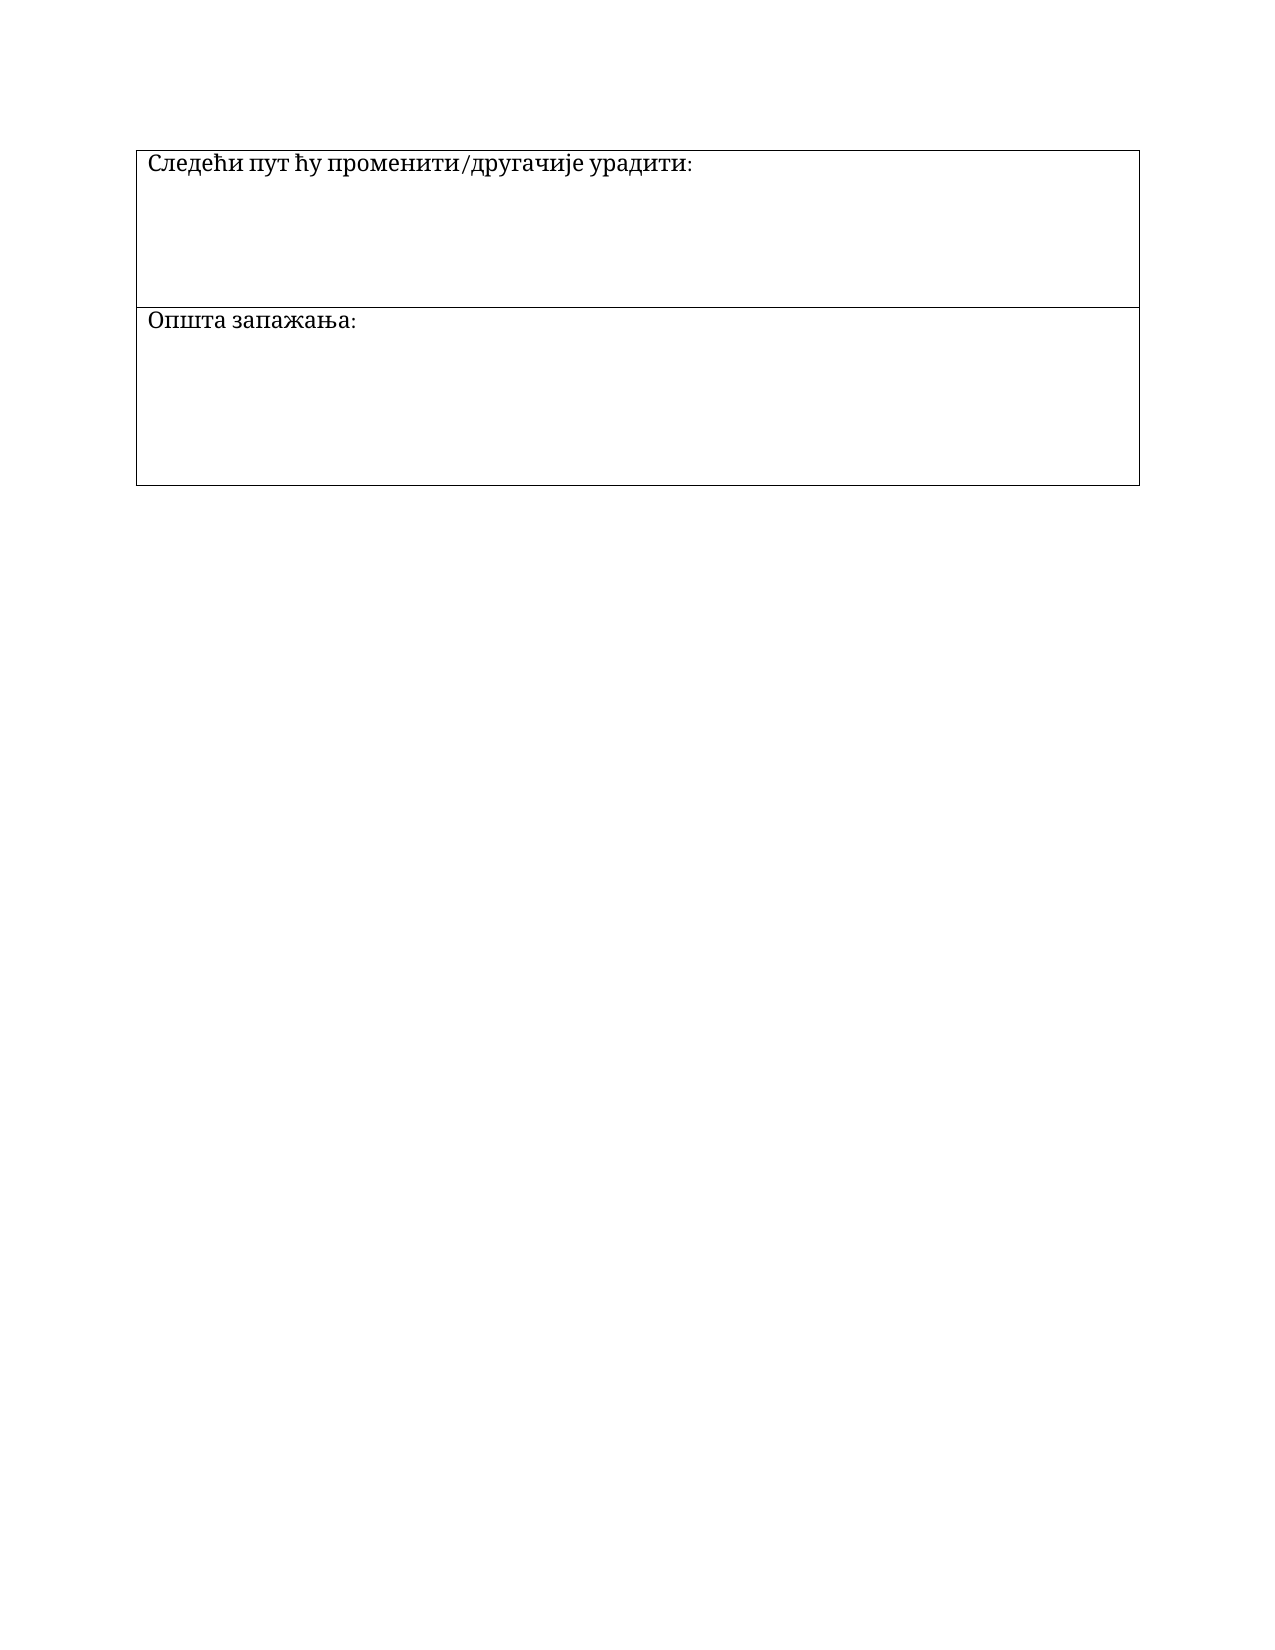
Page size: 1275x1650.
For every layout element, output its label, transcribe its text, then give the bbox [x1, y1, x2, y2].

table_cell Општа запажања: [137, 308, 1139, 485]
table_cell Следећи пут ћу променити/другачије урадити: [137, 151, 1139, 307]
